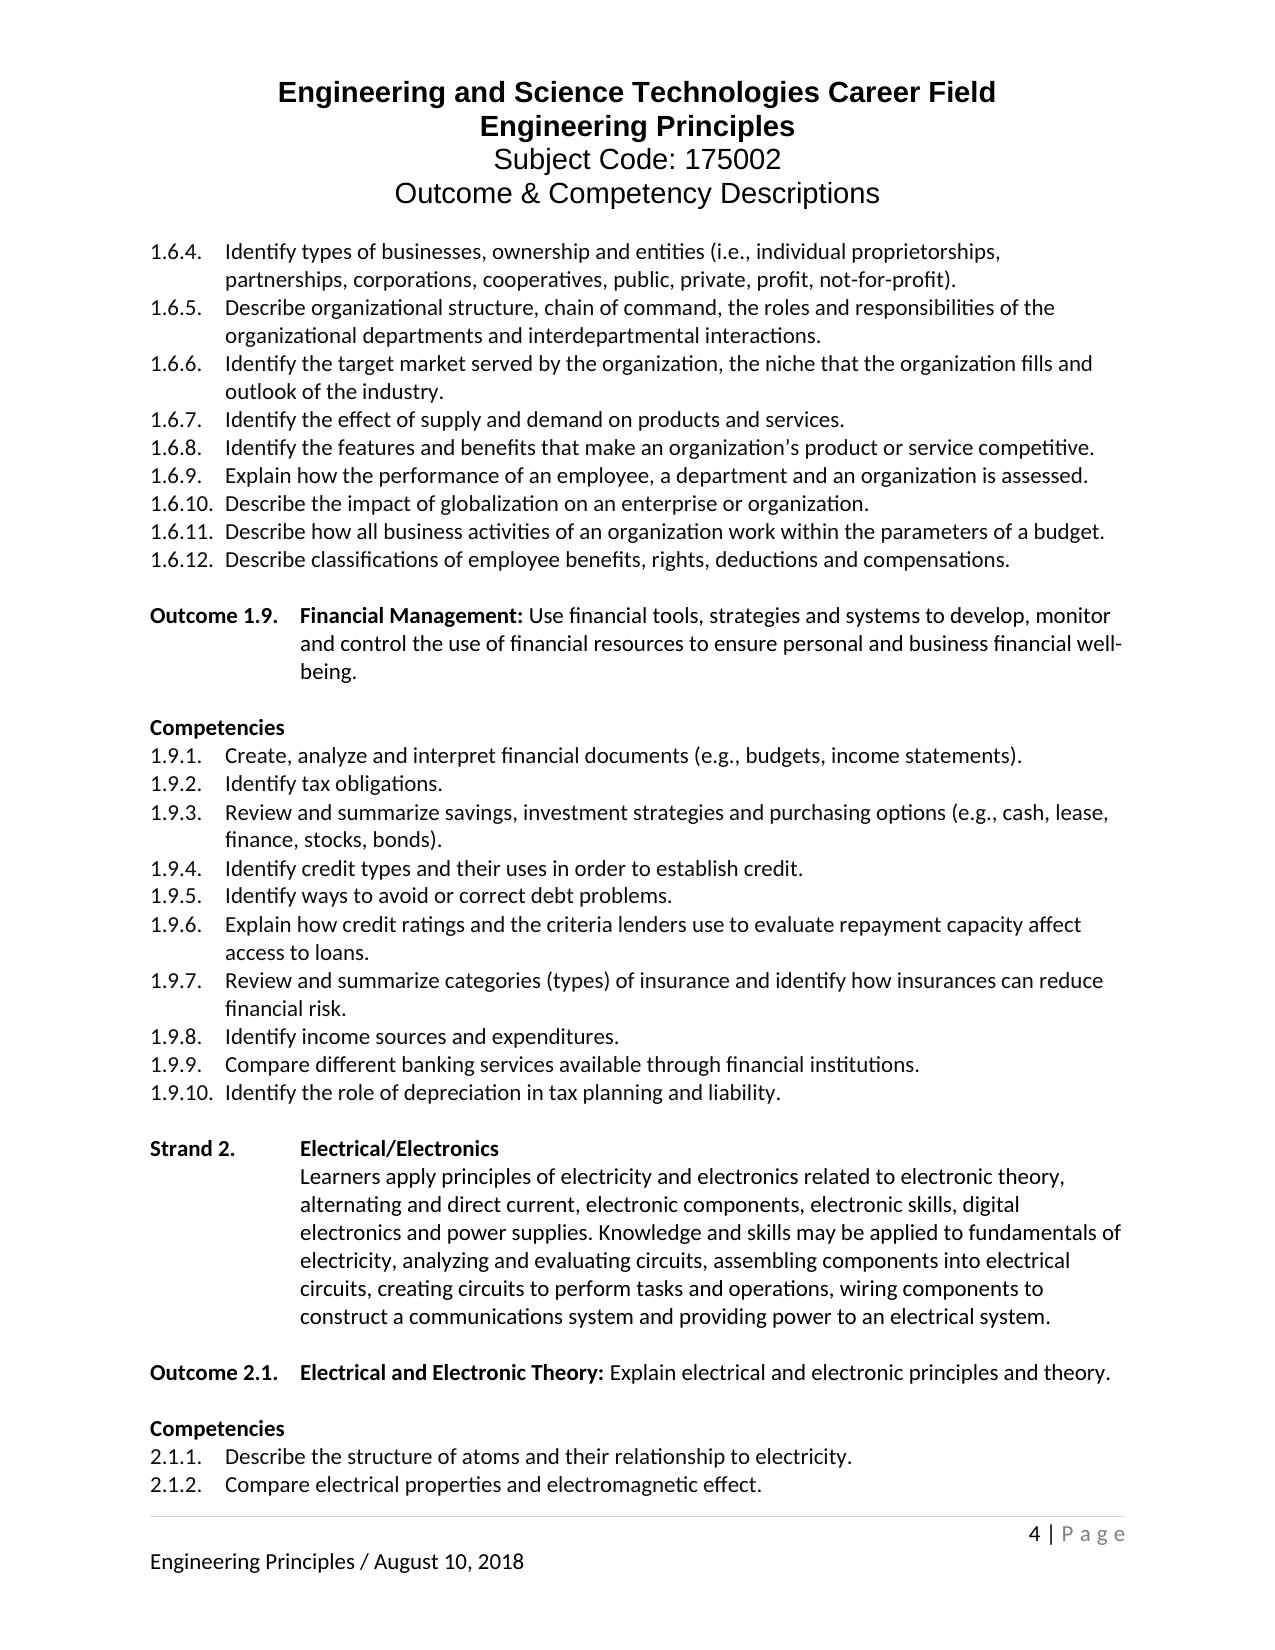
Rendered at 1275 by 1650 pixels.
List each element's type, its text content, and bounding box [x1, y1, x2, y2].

text 1.6.7. Identify the effect of supply and demand on products and services. [150, 405, 1125, 433]
text 1.6.5. Describe organizational structure, chain of command, the roles and responsibilities of the organizational departments and interdepartmental interactions. [150, 293, 1125, 349]
text Learners apply principles of electricity and electronics related to electronic theory, alternating and direct current, electronic components, electronic skills, digital electronics and power supplies. Knowledge and skills may be applied to fundamentals of electricity, analyzing and evaluating circuits, assembling components into electrical circuits, creating circuits to perform tasks and operations, wiring components to construct a communications system and providing power to an electrical system. [300, 1162, 1125, 1330]
text Outcome 1.9. Financial Management: Use financial tools, strategies and systems to develop, monitor and control the use of financial resources to ensure personal and business financial well-being. [150, 601, 1125, 686]
list Describe the structure of atoms and their relationship to electricity. [150, 1442, 1125, 1470]
text Strand 2. Electrical/Electronics [150, 1134, 1125, 1162]
text 1.9.10. Identify the role of depreciation in tax planning and liability. [150, 1078, 1125, 1106]
text 1.9.1. Create, analyze and interpret financial documents (e.g., budgets, income statements). [150, 742, 1125, 769]
text Outcome 2.1. Electrical and Electronic Theory: Explain electrical and electronic principles and theory. [150, 1358, 1125, 1386]
text 1.6.11. Describe how all business activities of an organization work within the parameters of a budget. [150, 517, 1125, 545]
text 1.6.6. Identify the target market served by the organization, the niche that the organization fills and outlook of the industry. [150, 349, 1125, 405]
text 1.9.2. Identify tax obligations. [150, 769, 1125, 798]
text Competencies [150, 713, 1125, 742]
text 1.9.4. Identify credit types and their uses in order to establish credit. [150, 854, 1125, 882]
text 1.9.7. Review and summarize categories (types) of insurance and identify how insurances can reduce financial risk. [150, 966, 1125, 1022]
text 1.6.4. Identify types of businesses, ownership and entities (i.e., individual proprietorships, partnerships, corporations, cooperatives, public, private, profit, not-for-profit). [150, 237, 1125, 293]
text 1.9.5. Identify ways to avoid or correct debt problems. [150, 882, 1125, 910]
text 1.6.8. Identify the features and benefits that make an organization’s product or service competitive. [150, 433, 1125, 461]
text 1.6.10. Describe the impact of globalization on an enterprise or organization. [150, 489, 1125, 517]
text 1.9.3. Review and summarize savings, investment strategies and purchasing options (e.g., cash, lease, finance, stocks, bonds). [150, 798, 1125, 854]
text 1.9.6. Explain how credit ratings and the criteria lenders use to evaluate repayment capacity affect access to loans. [150, 910, 1125, 966]
text Competencies [150, 1414, 1125, 1442]
text 1.6.12. Describe classifications of employee benefits, rights, deductions and compensations. [150, 545, 1125, 573]
text 1.9.8. Identify income sources and expenditures. [150, 1022, 1125, 1050]
list Compare electrical properties and electromagnetic effect. [150, 1470, 1125, 1498]
text 1.6.9. Explain how the performance of an employee, a department and an organization is assessed. [150, 461, 1125, 489]
text 1.9.9. Compare different banking services available through financial institutions. [150, 1050, 1125, 1078]
